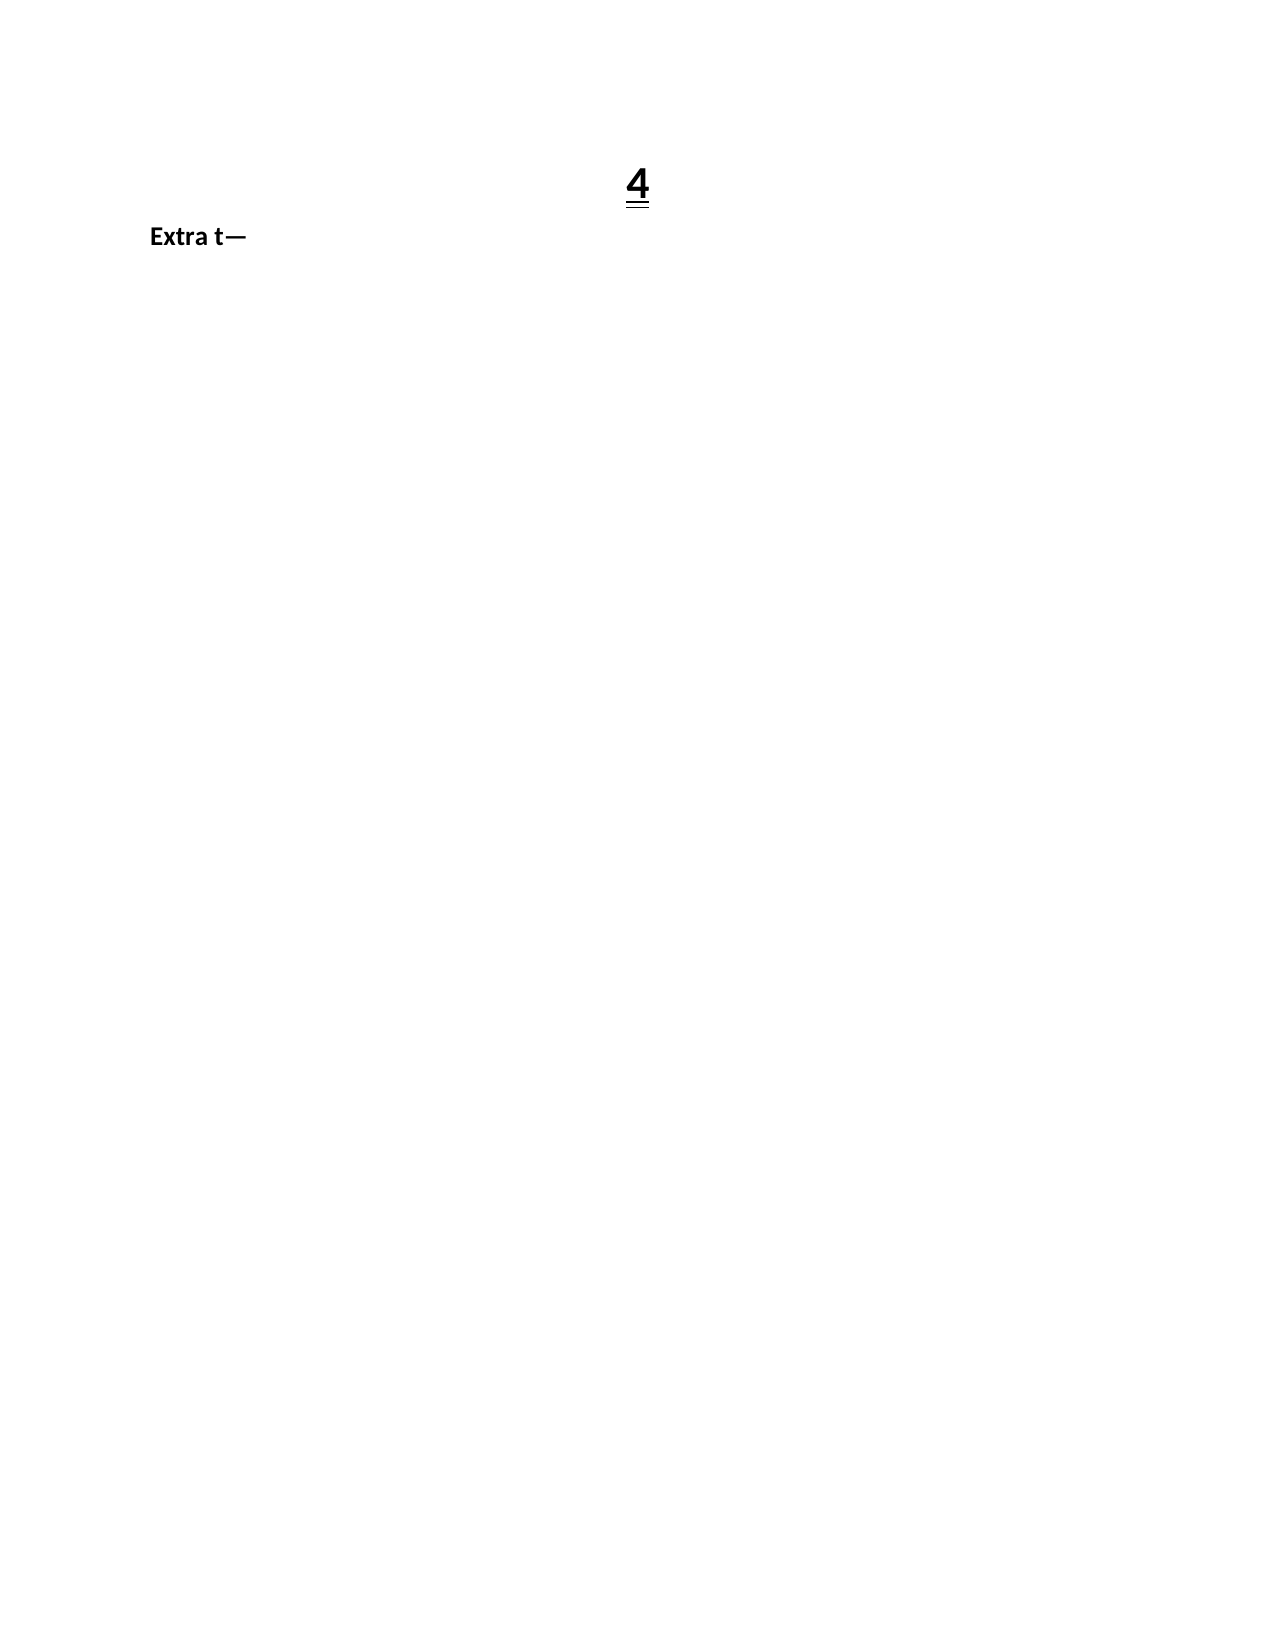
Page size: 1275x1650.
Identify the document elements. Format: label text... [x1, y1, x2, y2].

subtitle 4 [150, 154, 1125, 210]
subtitle Extra t— [150, 219, 1125, 252]
